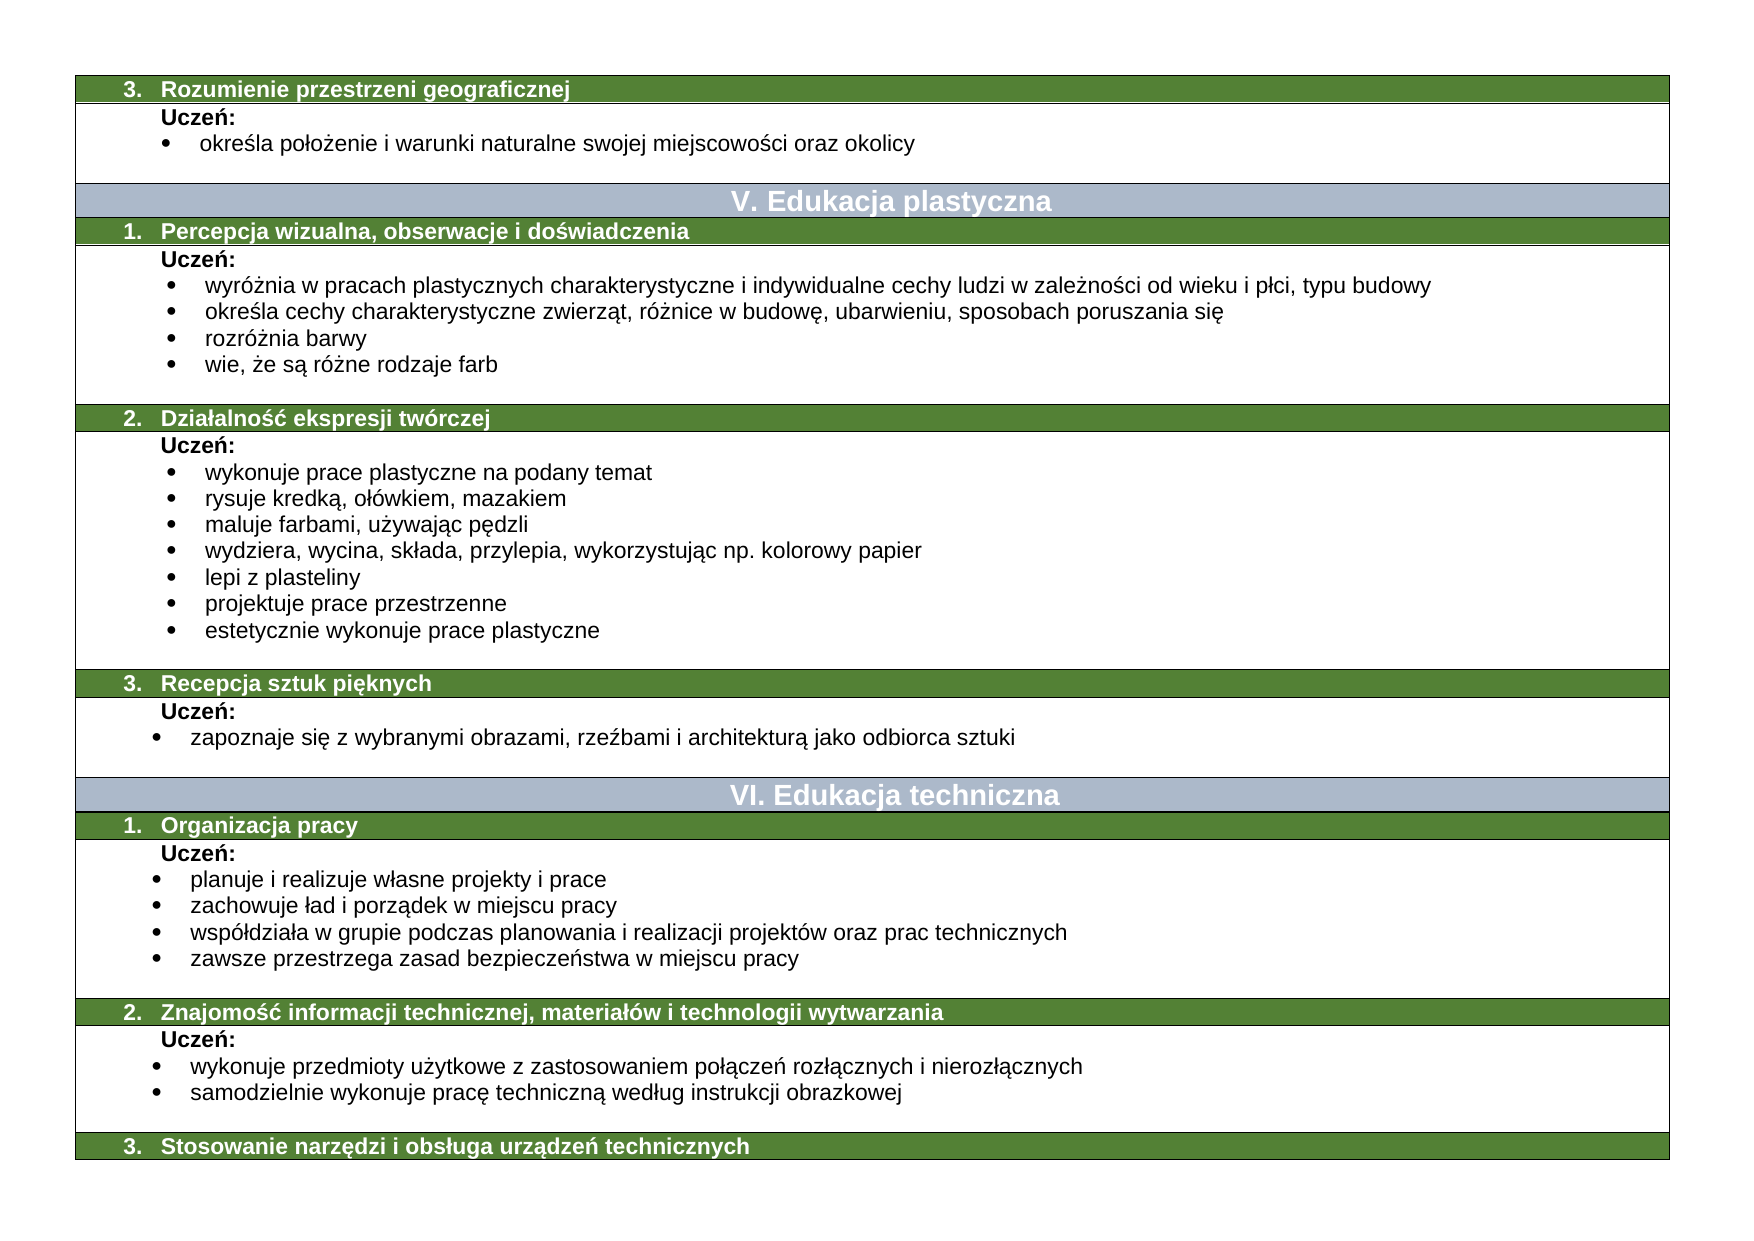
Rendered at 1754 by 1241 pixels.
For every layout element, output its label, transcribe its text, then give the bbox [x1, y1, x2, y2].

table_cell Organizacja pracy [76, 813, 1669, 839]
table_cell Edukacja plastyczna [76, 184, 1669, 217]
table_cell Recepcja sztuk pięknych [76, 670, 1669, 697]
table_cell Rozumienie przestrzeni geograficznej [76, 76, 1669, 102]
table_cell Działalność ekspresji twórczej [76, 405, 1669, 431]
table_cell Uczeń: zapoznaje się z wybranymi obrazami, rzeźbami i architekturą jako odbiorca sztuki [76, 698, 1669, 777]
table_cell Uczeń: wykonuje przedmioty użytkowe z zastosowaniem połączeń rozłącznych i nierozłącznych samodzielnie wykonuje pracę techniczną według instrukcji obrazkowej [76, 1026, 1669, 1132]
table_cell Uczeń: wyróżnia w pracach plastycznych charakterystyczne i indywidualne cechy ludzi w zależności od wieku i płci, typu budowy określa cechy charakterystyczne zwierząt, różnice w budowę, ubarwieniu, sposobach poruszania się rozróżnia barwy wie, że są różne rodzaje farb [76, 246, 1669, 404]
table_cell Uczeń: planuje i realizuje własne projekty i prace zachowuje ład i porządek w miejscu pracy współdziała w grupie podczas planowania i realizacji projektów oraz prac technicznych zawsze przestrzega zasad bezpieczeństwa w miejscu pracy [76, 840, 1669, 998]
table_cell Uczeń: określa położenie i warunki naturalne swojej miejscowości oraz okolicy [76, 104, 1669, 182]
table_cell Percepcja wizualna, obserwacje i doświadczenia [76, 218, 1669, 244]
table_cell Znajomość informacji technicznej, materiałów i technologii wytwarzania [76, 999, 1669, 1025]
table_cell Uczeń: wykonuje prace plastyczne na podany temat rysuje kredką, ołówkiem, mazakiem maluje farbami, używając pędzli wydziera, wycina, składa, przylepia, wykorzystując np. kolorowy papier lepi z plasteliny projektuje prace przestrzenne estetycznie wykonuje prace plastyczne [76, 432, 1669, 669]
table_cell Stosowanie narzędzi i obsługa urządzeń technicznych [76, 1133, 1669, 1159]
table_cell VI. Edukacja techniczna [76, 778, 1669, 811]
